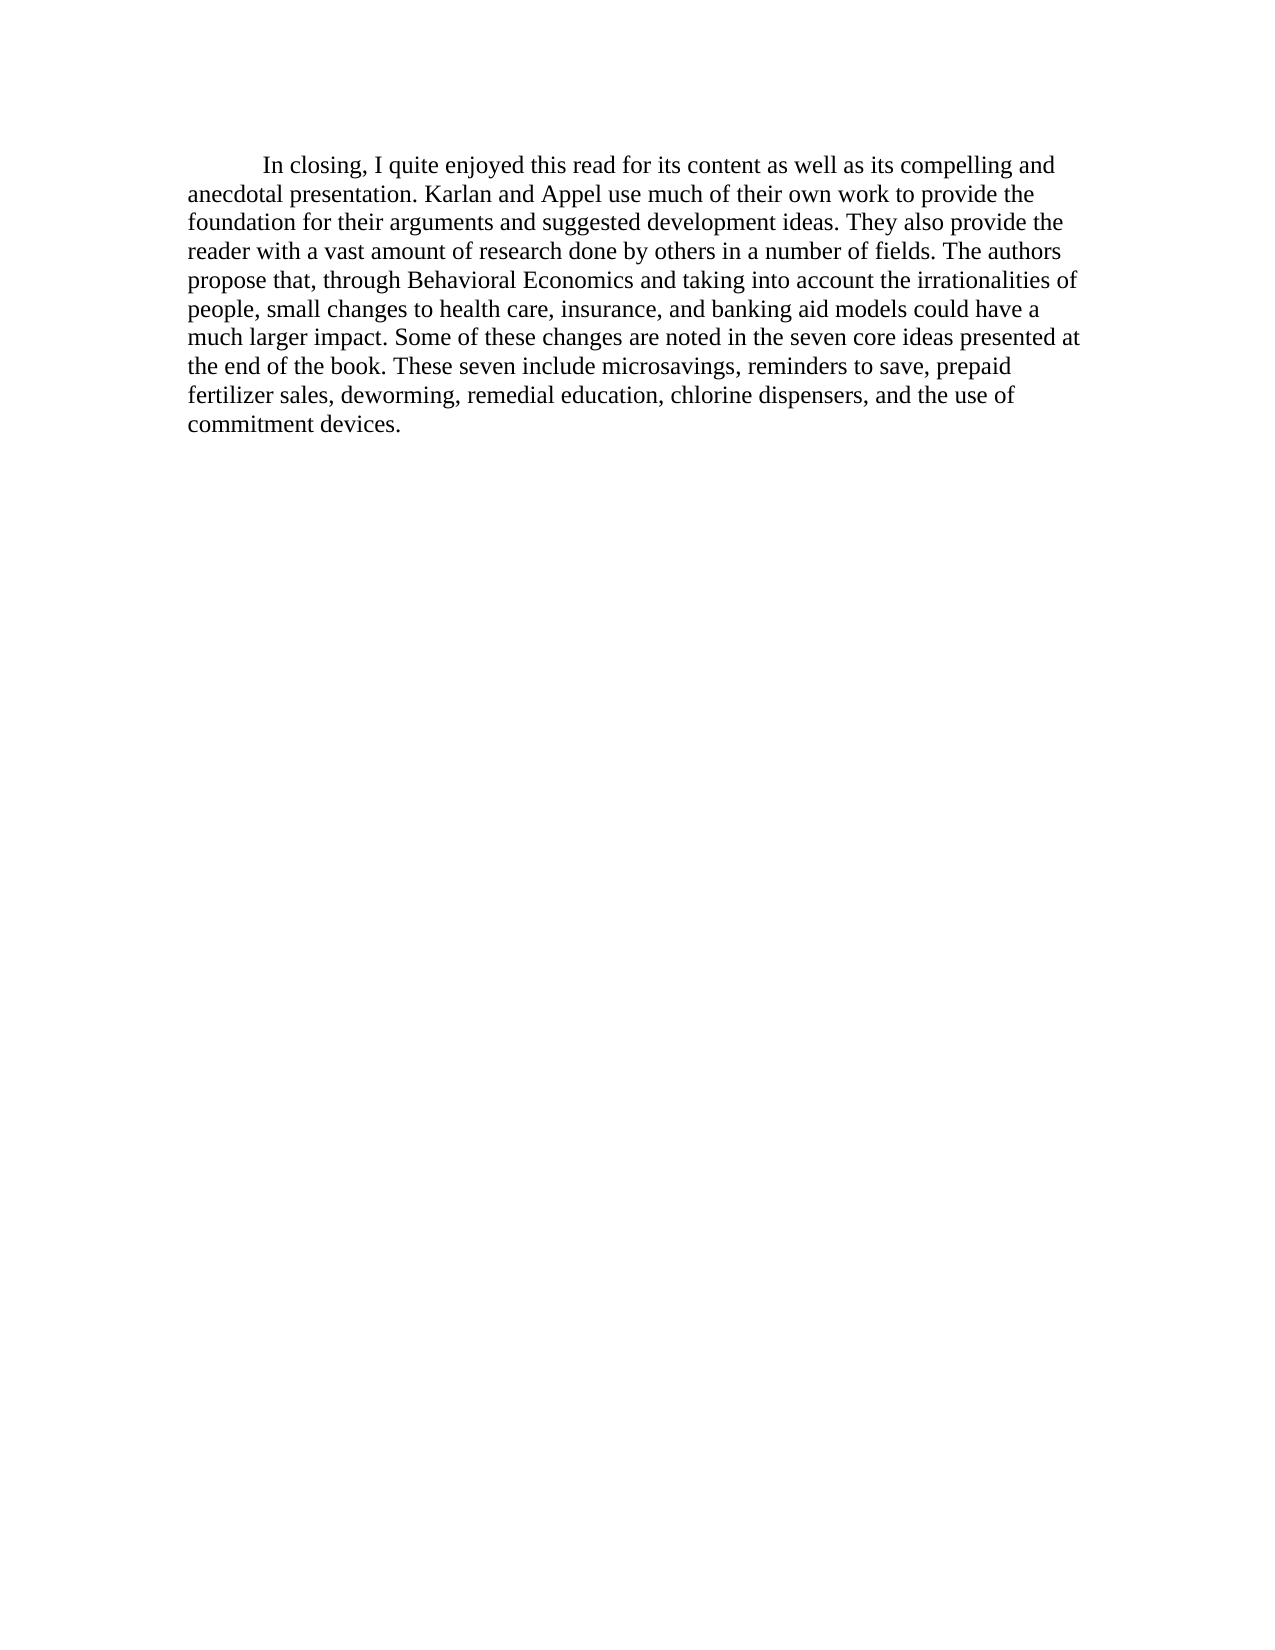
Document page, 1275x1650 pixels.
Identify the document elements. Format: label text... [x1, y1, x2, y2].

text In closing, I quite enjoyed this read for its content as well as its compelling and anecdotal presentation. Karlan and Appel use much of their own work to provide the foundation for their arguments and suggested development ideas. They also provide the reader with a vast amount of research done by others in a number of fields. The authors propose that, through Behavioral Economics and taking into account the irrationalities of people, small changes to health care, insurance, and banking aid models could have a much larger impact. Some of these changes are noted in the seven core ideas presented at the end of the book. These seven include microsavings, reminders to save, prepaid fertilizer sales, deworming, remedial education, chlorine dispensers, and the use of commitment devices. [187, 150, 1087, 437]
